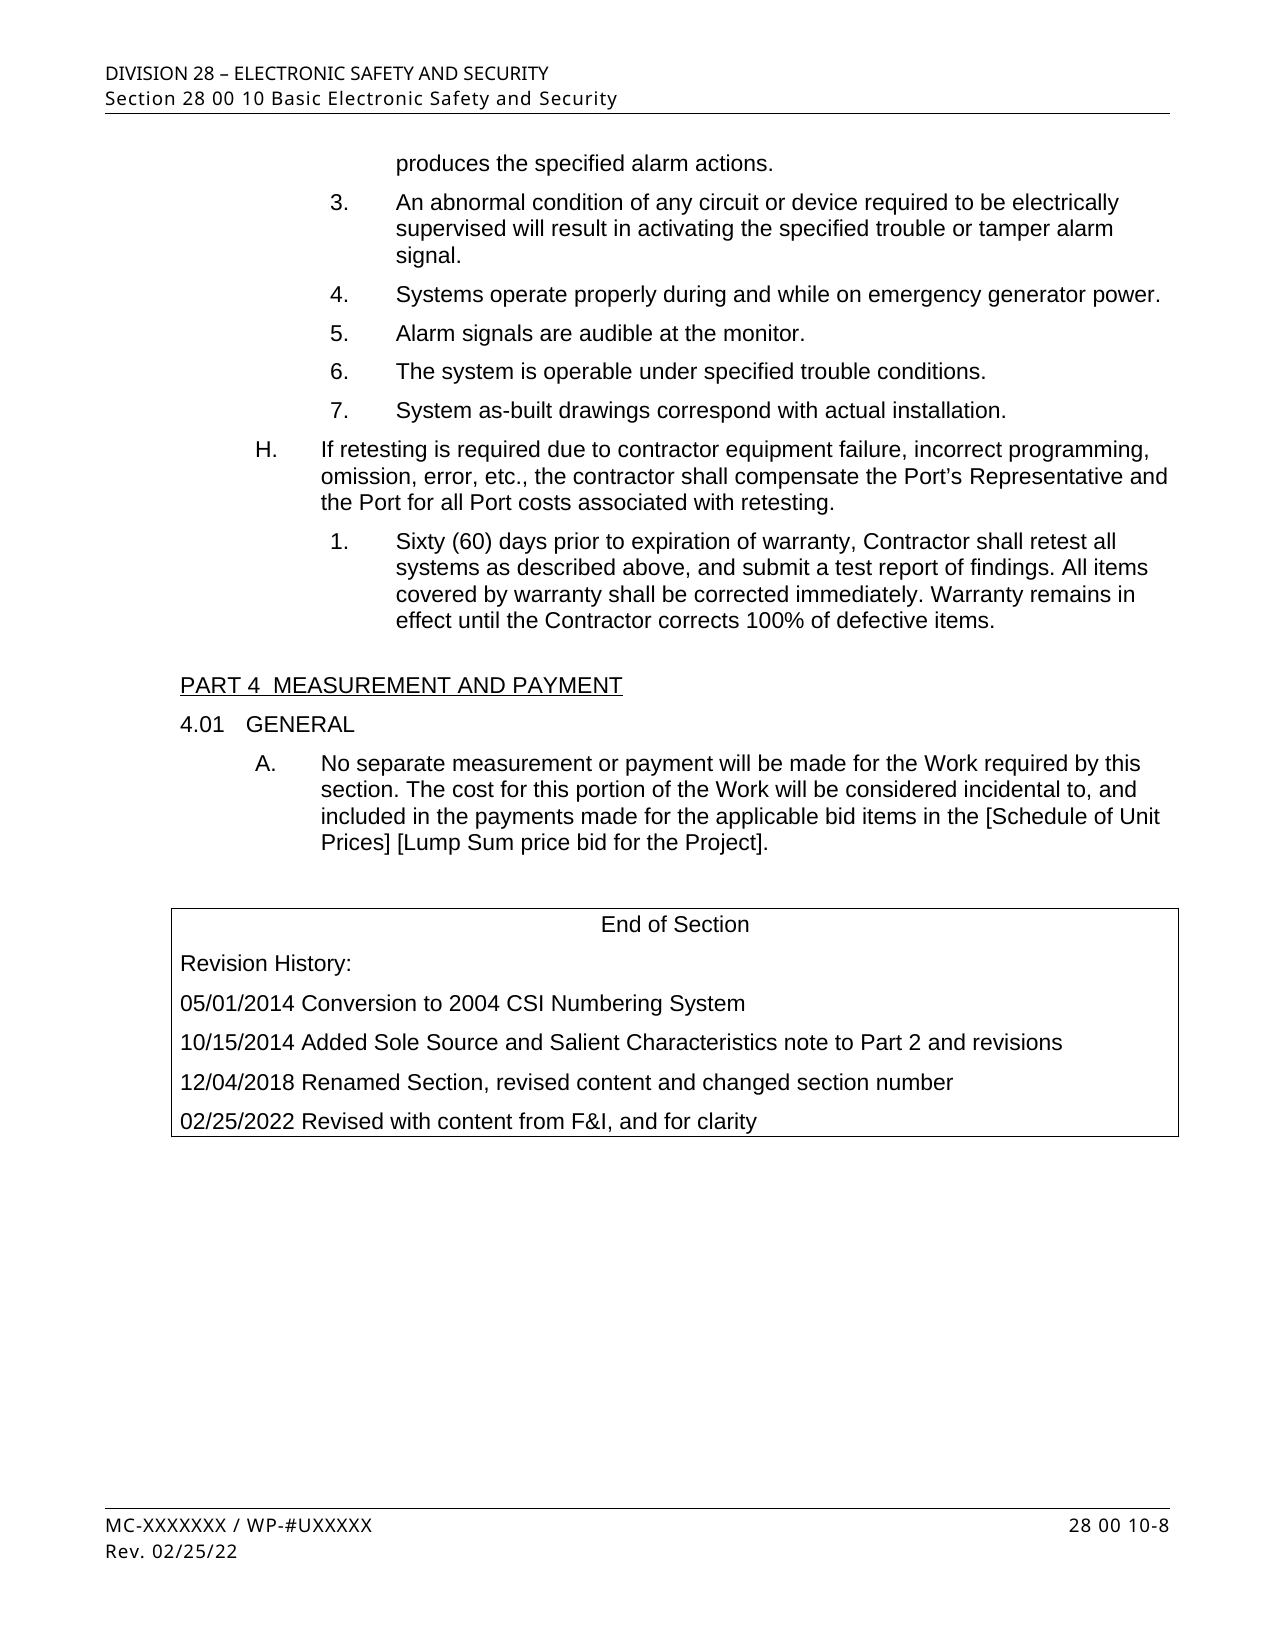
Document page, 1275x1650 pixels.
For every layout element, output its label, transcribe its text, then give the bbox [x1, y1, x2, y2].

list An abnormal condition of any circuit or device required to be electrically supervised will result in activating the specified trouble or tamper alarm signal. [330, 189, 1170, 268]
list The system is operable under specified trouble conditions. [330, 358, 1170, 385]
text 12/04/2018 Renamed Section, revised content and changed section number [172, 1065, 1178, 1095]
text 10/15/2014 Added Sole Source and Salient Characteristics note to Part 2 and revisions [172, 1026, 1178, 1055]
list MEASUREMENT AND PAYMENT [171, 672, 1170, 699]
text 02/25/2022 Revised with content from F&I, and for clarity [172, 1105, 1178, 1136]
text End of Section [172, 909, 1178, 937]
list No separate measurement or payment will be made for the Work required by this section. The cost for this portion of the Work will be considered incidental to, and included in the payments made for the applicable bid items in the [Schedule of Unit Prices] [Lump Sum price bid for the Project]. [255, 750, 1170, 855]
list GENERAL [180, 711, 1170, 737]
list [330, 150, 1170, 176]
list Sixty (60) days prior to expiration of warranty, Contractor shall retest all systems as described above, and submit a test report of findings. All items covered by warranty shall be corrected immediately. Warranty remains in effect until the Contractor corrects 100% of defective items. [330, 528, 1170, 633]
list If retesting is required due to contractor equipment failure, incorrect programming, omission, error, etc., the contractor shall compensate the Port’s Representative and the Port for all Port costs associated with retesting. [255, 436, 1170, 515]
list Systems operate properly during and while on emergency generator power. [330, 281, 1170, 307]
list System as-built drawings correspond with actual installation. [330, 397, 1170, 424]
list Alarm signals are audible at the monitor. [330, 319, 1170, 346]
text 05/01/2014 Conversion to 2004 CSI Numbering System [172, 986, 1178, 1016]
text Revision History: [172, 947, 1178, 976]
